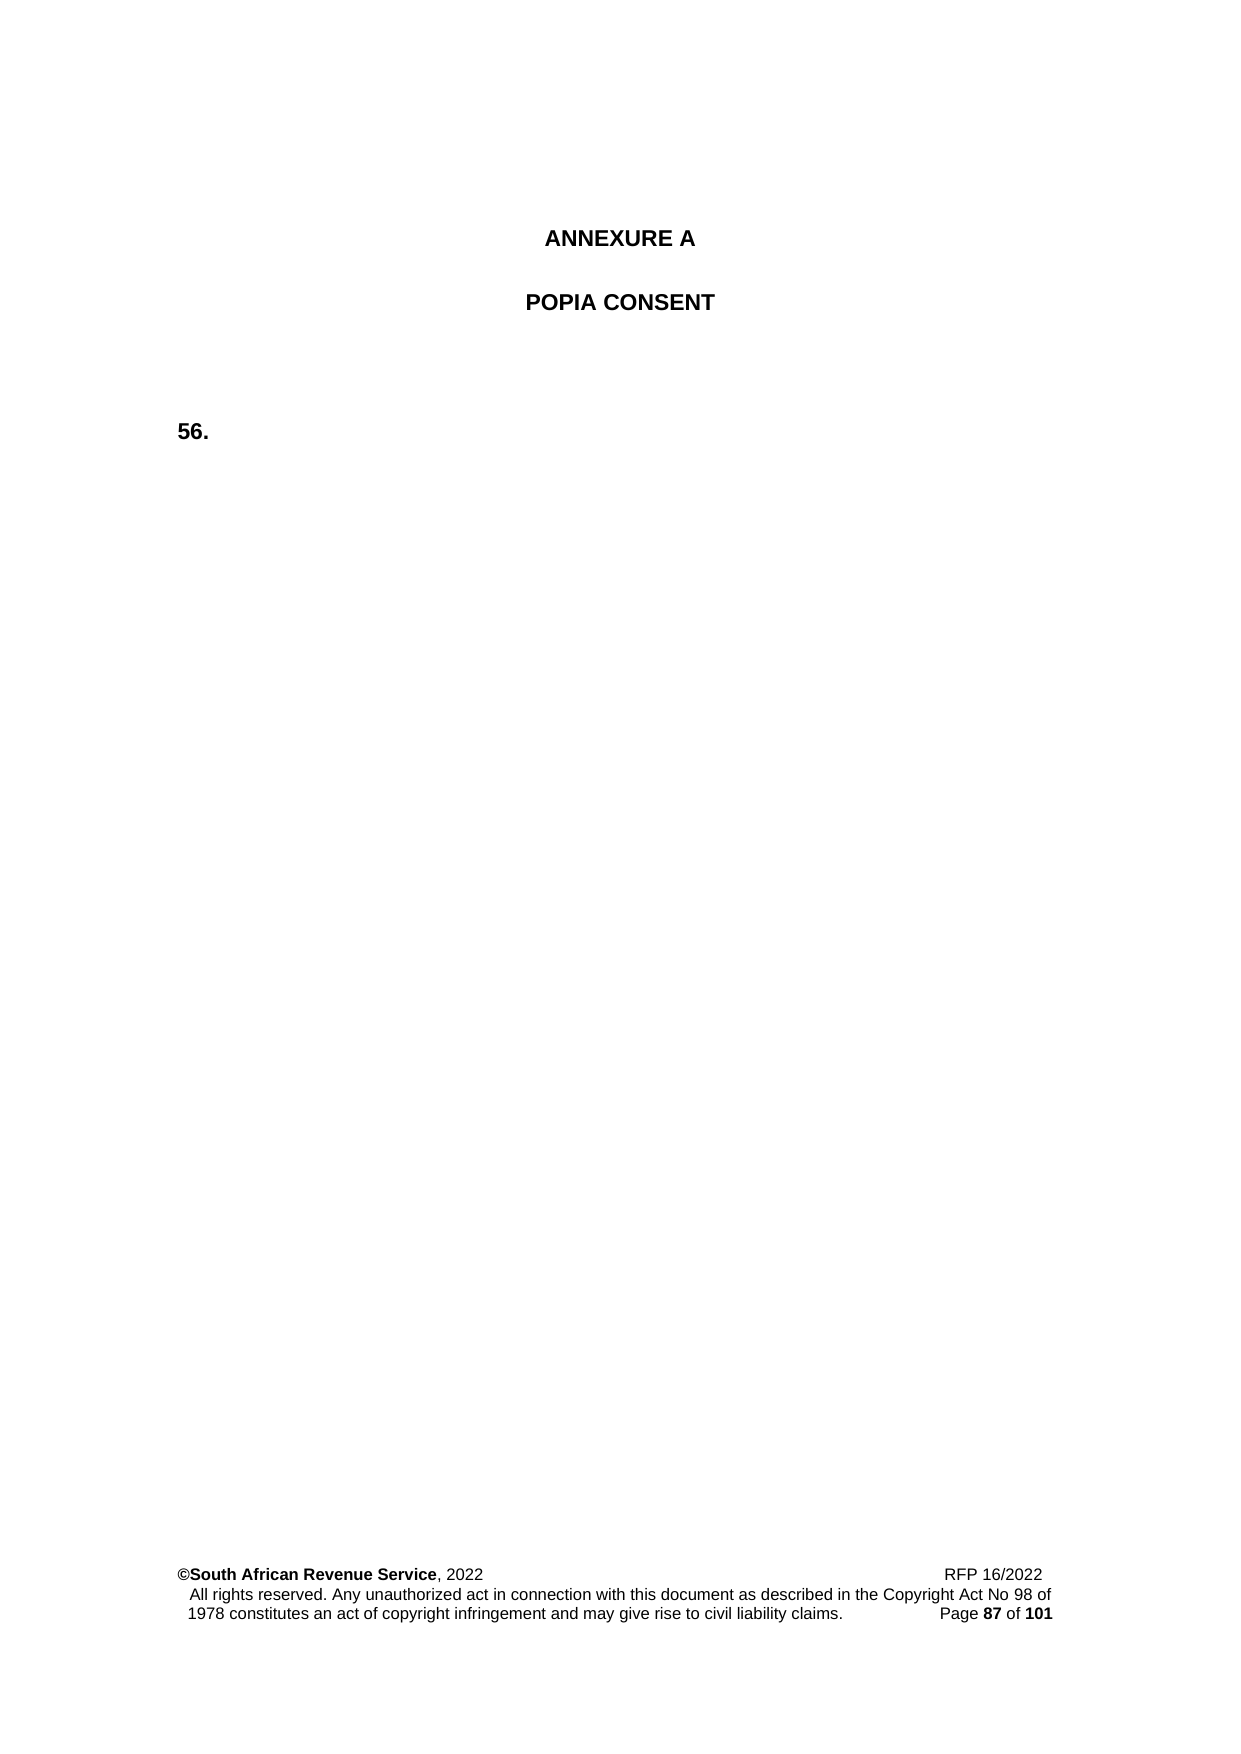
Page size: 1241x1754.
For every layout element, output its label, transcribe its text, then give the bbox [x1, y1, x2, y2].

text POPIA CONSENT [177, 289, 1063, 316]
text annexure a [177, 225, 1063, 251]
